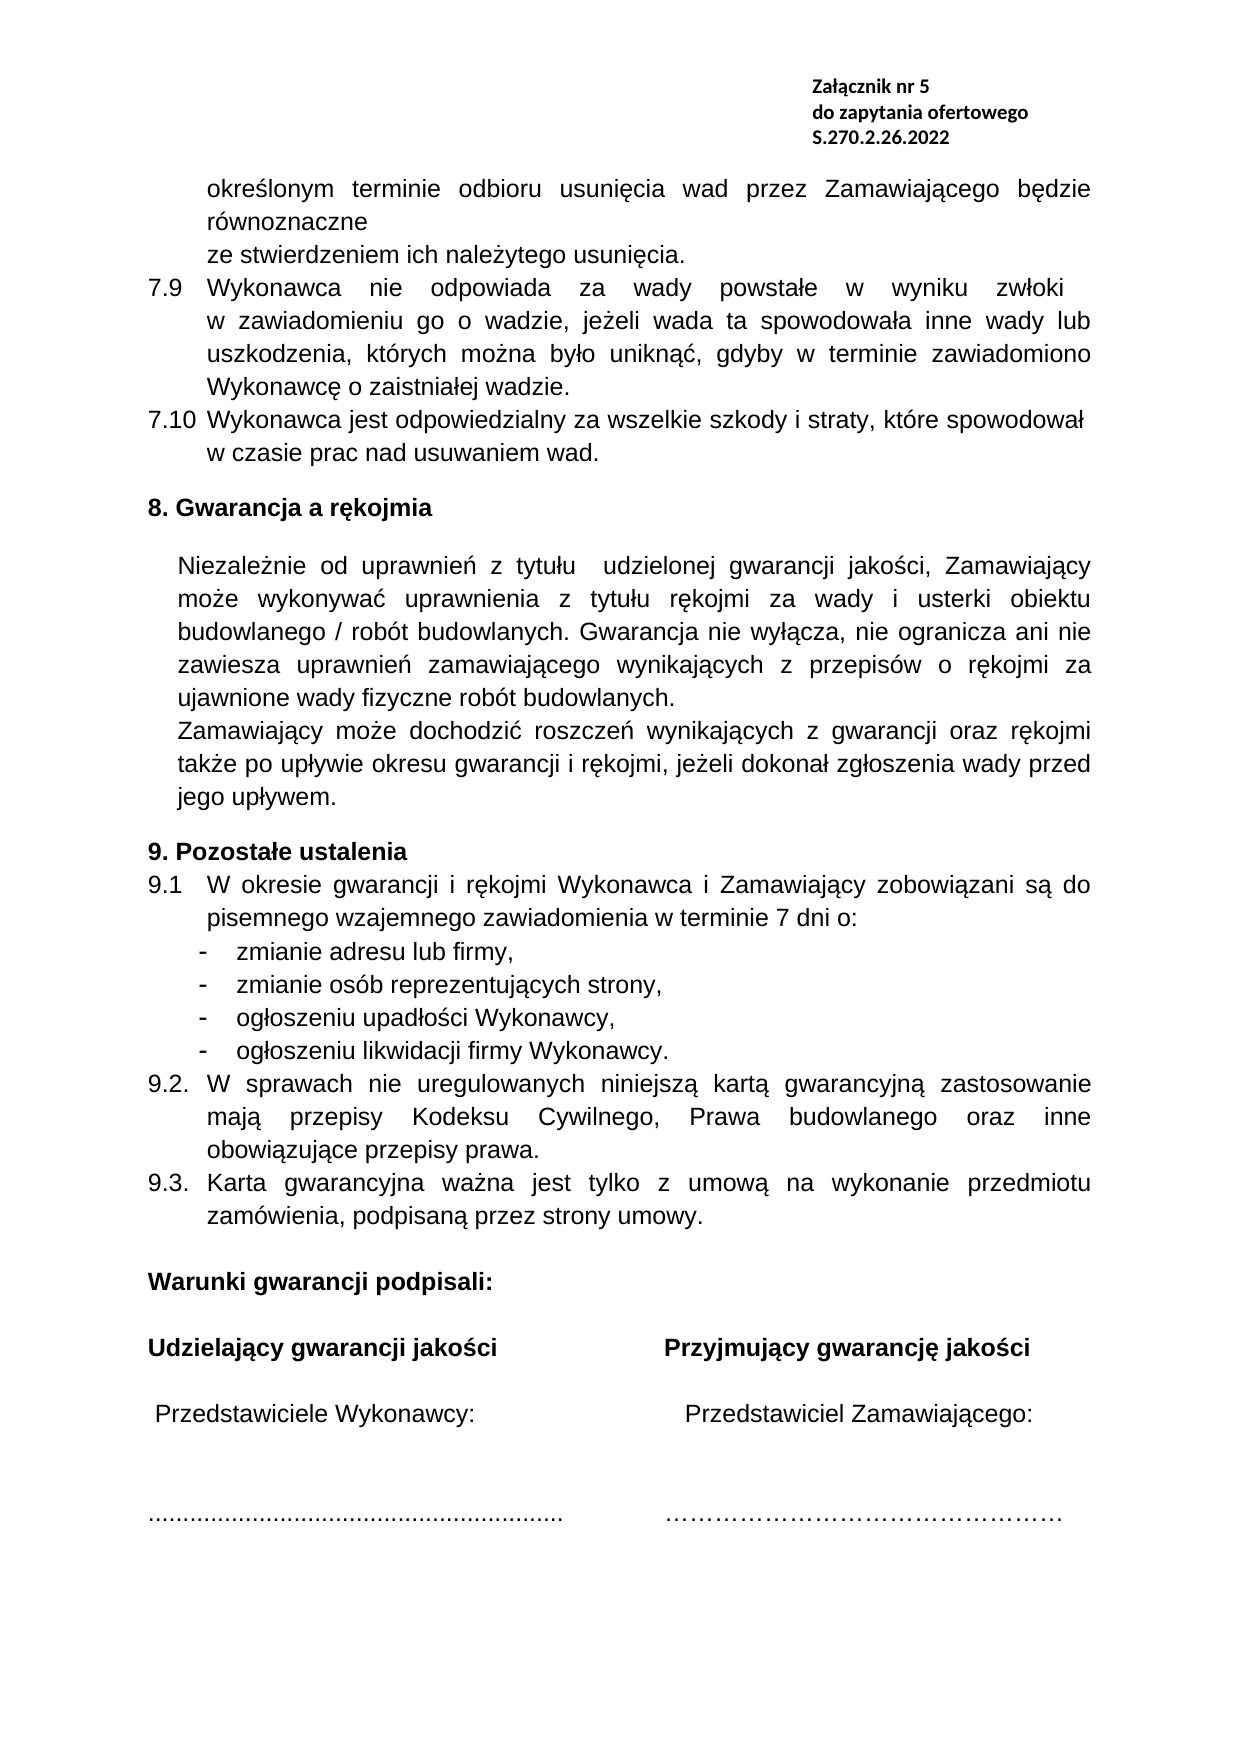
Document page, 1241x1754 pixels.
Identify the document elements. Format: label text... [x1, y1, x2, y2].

text Przedstawiciele Wykonawcy: Przedstawiciel Zamawiającego: [148, 1399, 1093, 1428]
list ogłoszeniu upadłości Wykonawcy, [199, 1003, 1093, 1032]
text Niezależnie od uprawnień z tytułu udzielonej gwarancji jakości, Zamawiający może wykonywać uprawnienia z tytułu rękojmi za wady i usterki obiektu budowlanego / robót budowlanych. Gwarancja nie wyłącza, nie ogranicza ani nie zawiesza uprawnień zamawiającego wynikających z przepisów o rękojmi za ujawnione wady fizyczne robót budowlanych. [177, 551, 1093, 712]
text 9.2. W sprawach nie uregulowanych niniejszą kartą gwarancyjną zastosowanie mają przepisy Kodeksu Cywilnego, Prawa budowlanego oraz inne obowiązujące przepisy prawa. [148, 1069, 1093, 1164]
text 8. Gwarancja a rękojmia [148, 493, 1093, 522]
text 9.1 W okresie gwarancji i rękojmi Wykonawca i Zamawiający zobowiązani są do pisemnego wzajemnego zawiadomienia w terminie 7 dni o: [148, 870, 1093, 932]
text 7.9 Wykonawca nie odpowiada za wady powstałe w wyniku zwłoki w zawiadomieniu go o wadzie, jeżeli wada ta spowodowała inne wady lub uszkodzenia, których można było uniknąć, gdyby w terminie zawiadomiono Wykonawcę o zaistniałej wadzie. [148, 273, 1093, 401]
text Udzielający gwarancji jakości Przyjmujący gwarancję jakości [148, 1333, 1093, 1362]
text 9. Pozostałe ustalenia [148, 837, 1093, 866]
text 7.10 Wykonawca jest odpowiedzialny za wszelkie szkody i straty, które spowodował w czasie prac nad usuwaniem wad. [148, 405, 1093, 467]
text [148, 174, 1093, 269]
list zmianie osób reprezentujących strony, [199, 969, 1093, 998]
text Zamawiający może dochodzić roszczeń wynikających z gwarancji oraz rękojmi także po upływie okresu gwarancji i rękojmi, jeżeli dokonał zgłoszenia wady przed jego upływem. [118, 716, 1093, 811]
text 9.3. Karta gwarancyjna ważna jest tylko z umową na wykonanie przedmiotu zamówienia, podpisaną przez strony umowy. [148, 1168, 1093, 1230]
text ............................................................ ………………………………………… [148, 1498, 1093, 1527]
list ogłoszeniu likwidacji firmy Wykonawcy. [199, 1036, 1093, 1065]
text Warunki gwarancji podpisali: [148, 1267, 1093, 1296]
list zmianie adresu lub firmy, [199, 936, 1093, 965]
